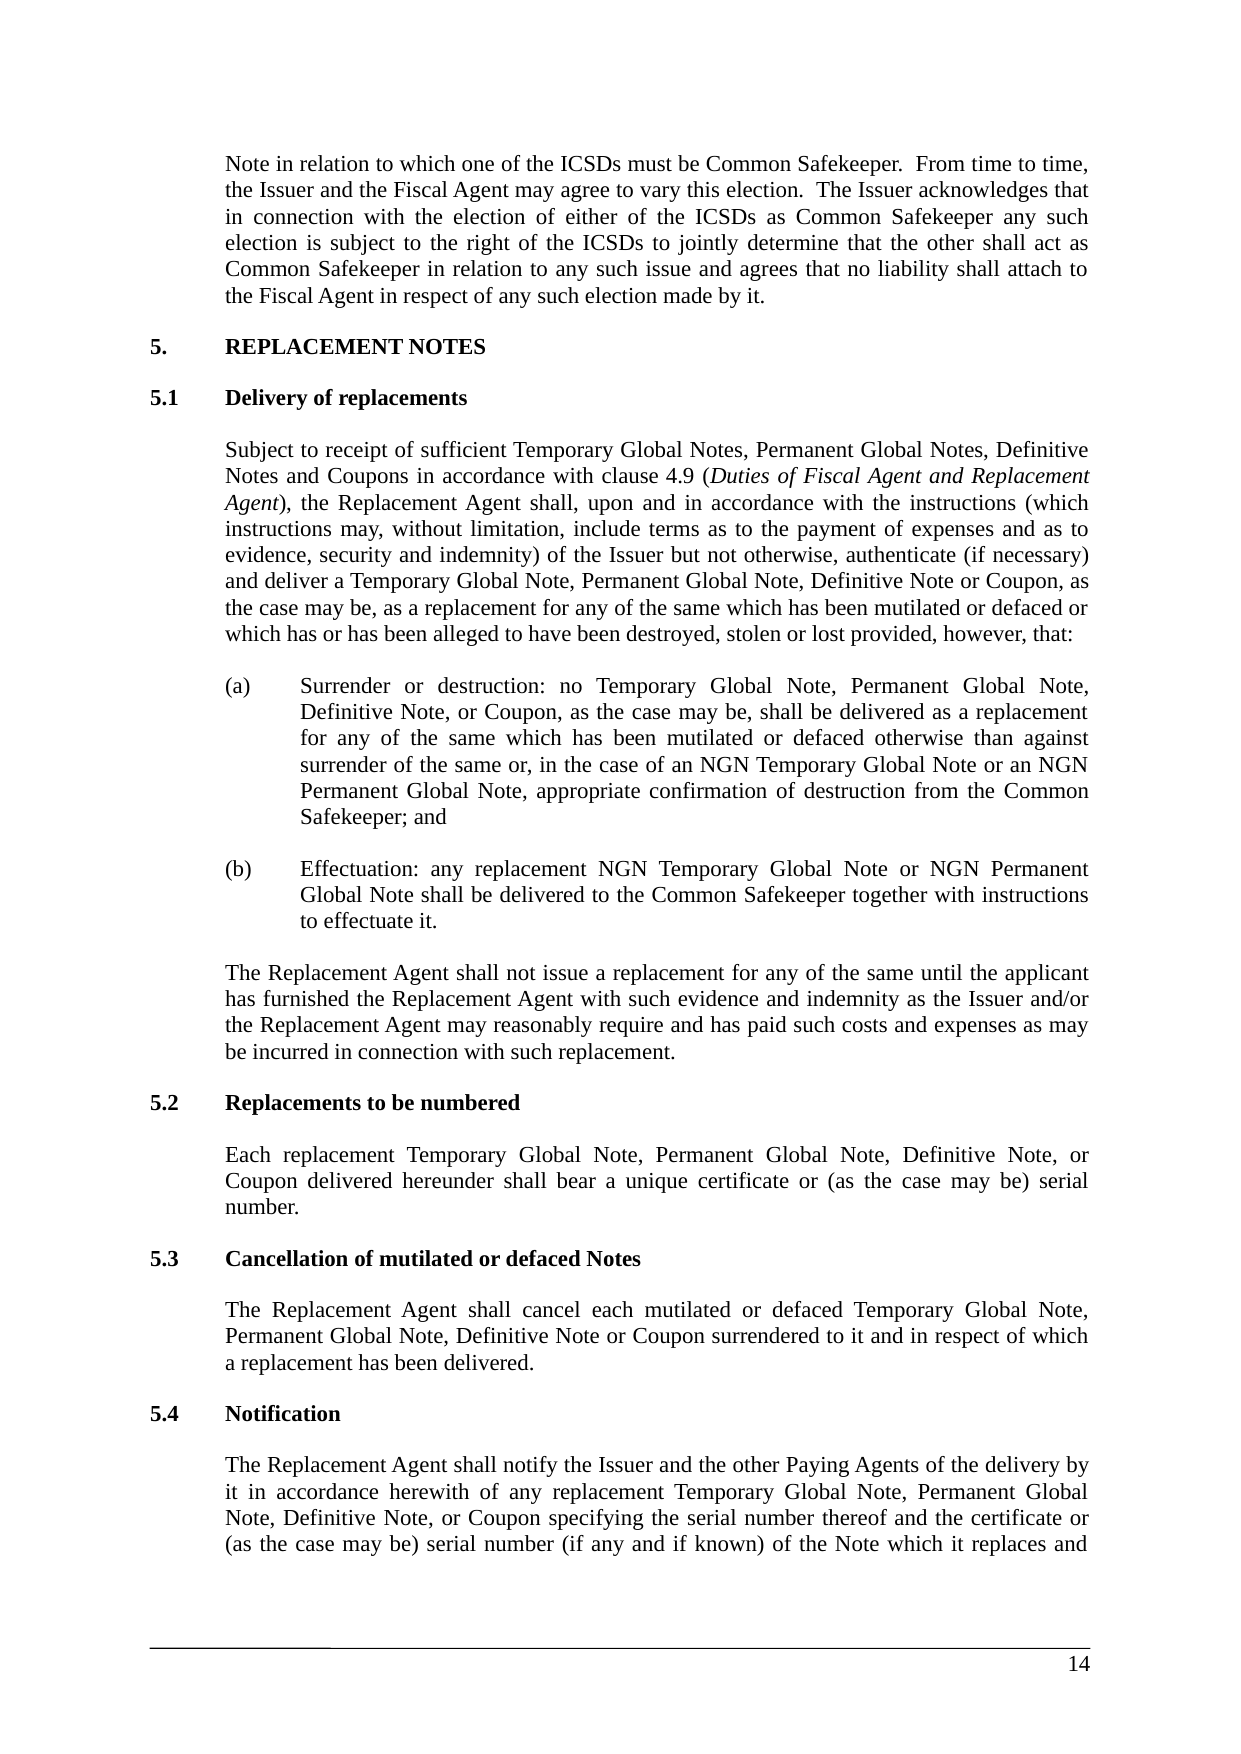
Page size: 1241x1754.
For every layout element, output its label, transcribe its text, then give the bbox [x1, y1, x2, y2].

subtitle Surrender or destruction: no Temporary Global Note, Permanent Global Note, Definitive Note, or Coupon, as the case may be, shall be delivered as a replacement for any of the same which has been mutilated or defaced otherwise than against surrender of the same or, in the case of an NGN Temporary Global Note or an NGN Permanent Global Note, appropriate confirmation of destruction from the Common Safekeeper; and [225, 672, 1090, 830]
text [225, 150, 1090, 308]
text Each replacement Temporary Global Note, Permanent Global Note, Definitive Note, or Coupon delivered hereunder shall bear a unique certificate or (as the case may be) serial number. [225, 1141, 1090, 1220]
text Subject to receipt of sufficient Temporary Global Notes, Permanent Global Notes, Definitive Notes and Coupons in accordance with clause 4.9 (Duties of Fiscal Agent and Replacement Agent), the Replacement Agent shall, upon and in accordance with the instructions (which instructions may, without limitation, include terms as to the payment of expenses and as to evidence, security and indemnity) of the Issuer but not otherwise, authenticate (if necessary) and deliver a Temporary Global Note, Permanent Global Note, Definitive Note or Coupon, as the case may be, as a replacement for any of the same which has been mutilated or defaced or which has or has been alleged to have been destroyed, stolen or lost provided, however, that: [225, 436, 1090, 647]
subtitle Cancellation of mutilated or defaced Notes [150, 1245, 1090, 1271]
subtitle Notification [150, 1400, 1090, 1426]
subtitle Replacements to be numbered [150, 1089, 1090, 1116]
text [225, 1451, 1090, 1557]
subtitle Delivery of replacements [150, 384, 1090, 411]
text The Replacement Agent shall cancel each mutilated or defaced Temporary Global Note, Permanent Global Note, Definitive Note or Coupon surrendered to it and in respect of which a replacement has been delivered. [225, 1296, 1090, 1375]
subtitle Effectuation: any replacement NGN Temporary Global Note or NGN Permanent Global Note shall be delivered to the Common Safekeeper together with instructions to effectuate it. [225, 855, 1090, 934]
subtitle Replacement Notes [150, 333, 1090, 359]
text The Replacement Agent shall not issue a replacement for any of the same until the applicant has furnished the Replacement Agent with such evidence and indemnity as the Issuer and/or the Replacement Agent may reasonably require and has paid such costs and expenses as may be incurred in connection with such replacement. [225, 959, 1090, 1064]
